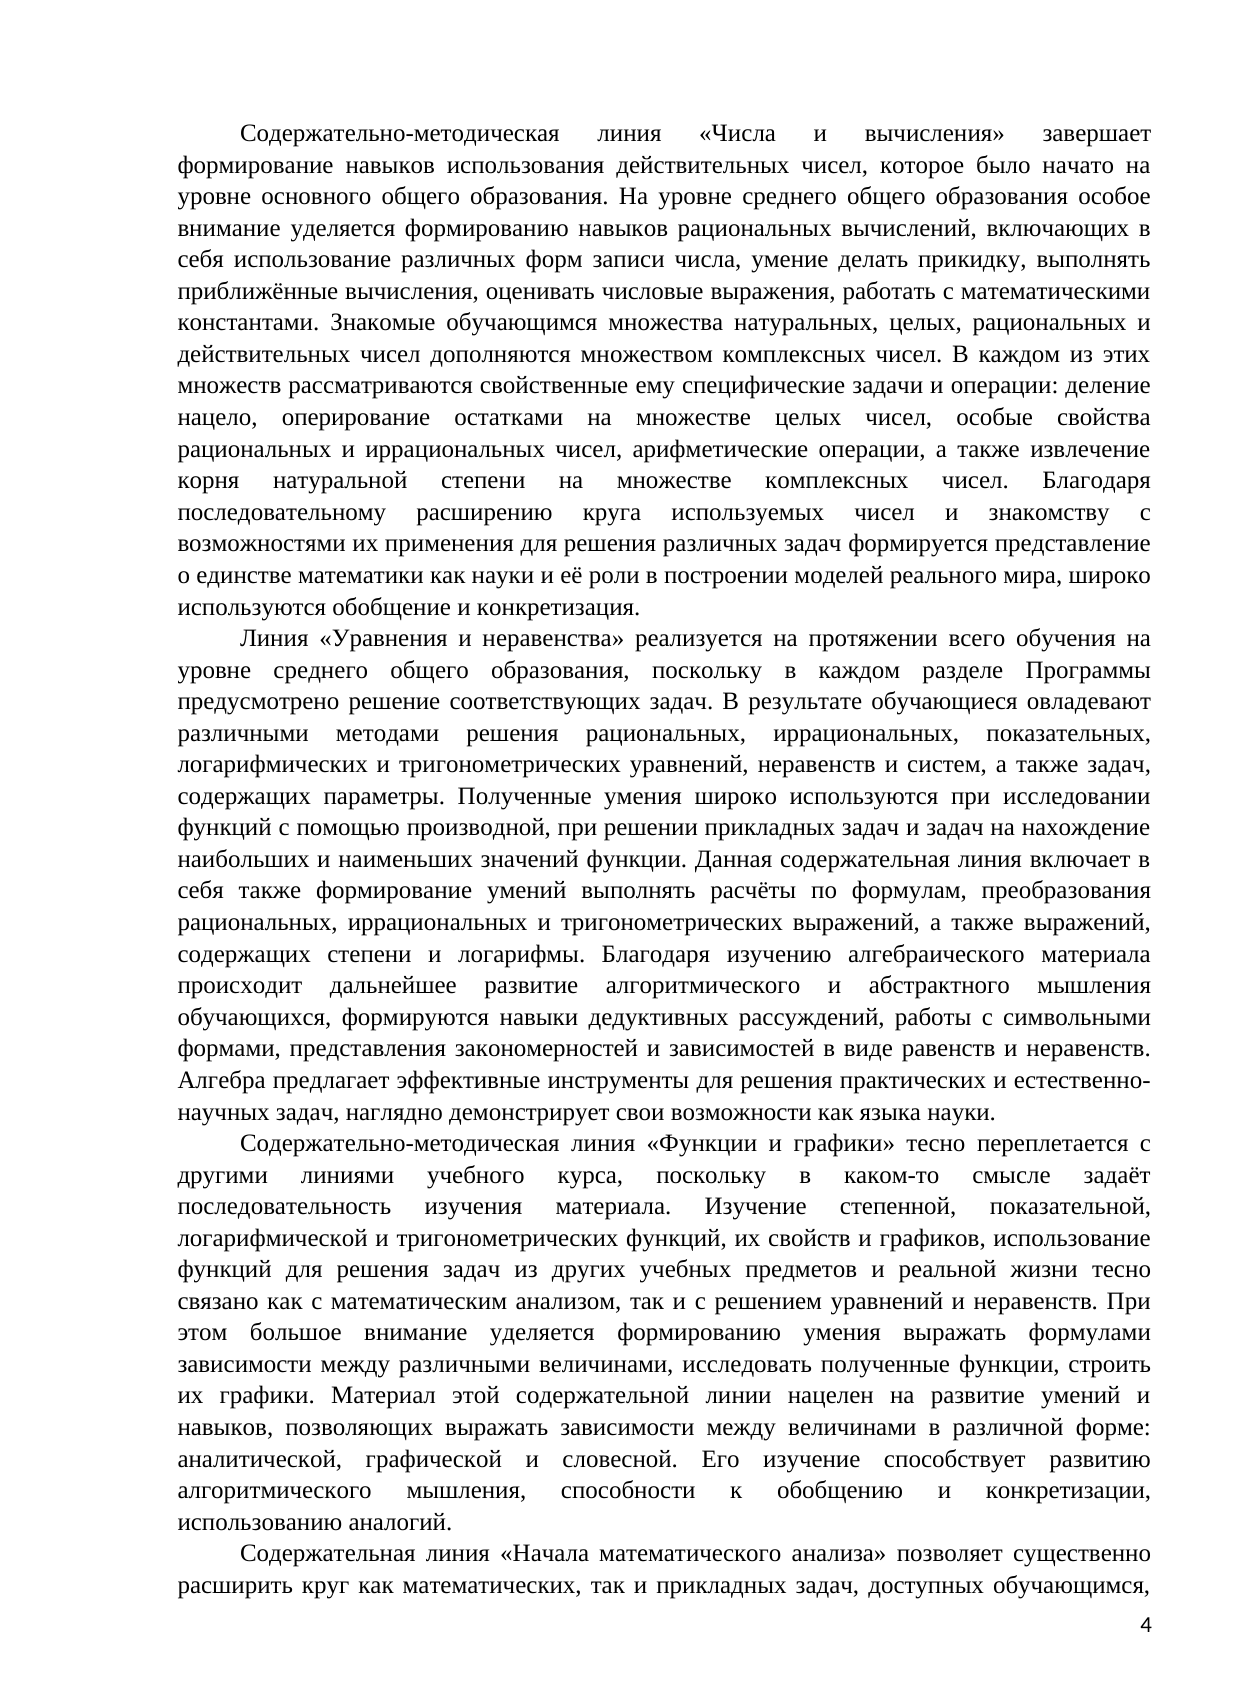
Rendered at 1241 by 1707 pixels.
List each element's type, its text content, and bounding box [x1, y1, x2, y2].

text Линия «Уравнения и неравенства» реализуется на протяжении всего обучения на уровне среднего общего образования, поскольку в каждом разделе Программы предусмотрено решение соответствующих задач. В результате обучающиеся овладевают различными методами решения рациональных, иррациональных, показательных, логарифмических и тригонометрических уравнений, неравенств и систем, а также задач, содержащих параметры. Полученные умения широко используются при исследовании функций с помощью производной, при решении прикладных задач и задач на нахождение наибольших и наименьших значений функции. Данная содержательная линия включает в себя также формирование умений выполнять расчёты по формулам, преобразования рациональных, иррациональных и тригонометрических выражений, а также выражений, содержащих степени и логарифмы. Благодаря изучению алгебраического материала происходит дальнейшее развитие алгоритмического и абстрактного мышления обучающихся, формируются навыки дедуктивных рассуждений, работы с символьными формами, представления закономерностей и зависимостей в виде равенств и неравенств. Алгебра предлагает эффективные инструменты для решения практических и естественно-научных задач, наглядно демонстрирует свои возможности как языка науки. [177, 623, 1152, 1125]
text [177, 1538, 1152, 1599]
text Содержательно-методическая линия «Числа и вычисления» завершает формирование навыков использования действительных чисел, которое было начато на уровне основного общего образования. На уровне среднего общего образования особое внимание уделяется формированию навыков рациональных вычислений, включающих в себя использование различных форм записи числа, умение делать прикидку, выполнять приближённые вычисления, оценивать числовые выражения, работать с математическими константами. Знакомые обучающимся множества натуральных, целых, рациональных и действительных чисел дополняются множеством комплексных чисел. В каждом из этих множеств рассматриваются свойственные ему специфические задачи и операции: деление нацело, оперирование остатками на множестве целых чисел, особые свойства рациональных и иррациональных чисел, арифметические операции, а также извлечение корня натуральной степени на множестве комплексных чисел. Благодаря последовательному расширению круга используемых чисел и знакомству с возможностями их применения для решения различных задач формируется представление о единстве математики как науки и её роли в построении моделей реального мира, широко используются обобщение и конкретизация. [177, 118, 1152, 620]
text Содержательно-методическая линия «Функции и графики» тесно переплетается с другими линиями учебного курса, поскольку в каком-то смысле задаёт последовательность изучения материала. Изучение степенной, показательной, логарифмической и тригонометрических функций, их свойств и графиков, использование функций для решения задач из других учебных предметов и реальной жизни тесно связано как с математическим анализом, так и с решением уравнений и неравенств. При этом большое внимание уделяется формированию умения выражать формулами зависимости между различными величинами, исследовать полученные функции, строить их графики. Материал этой содержательной линии нацелен на развитие умений и навыков, позволяющих выражать зависимости между величинами в различной форме: аналитической, графической и словесной. Его изучение способствует развитию алгоритмического мышления, способности к обобщению и конкретизации, использованию аналогий. [177, 1128, 1152, 1536]
